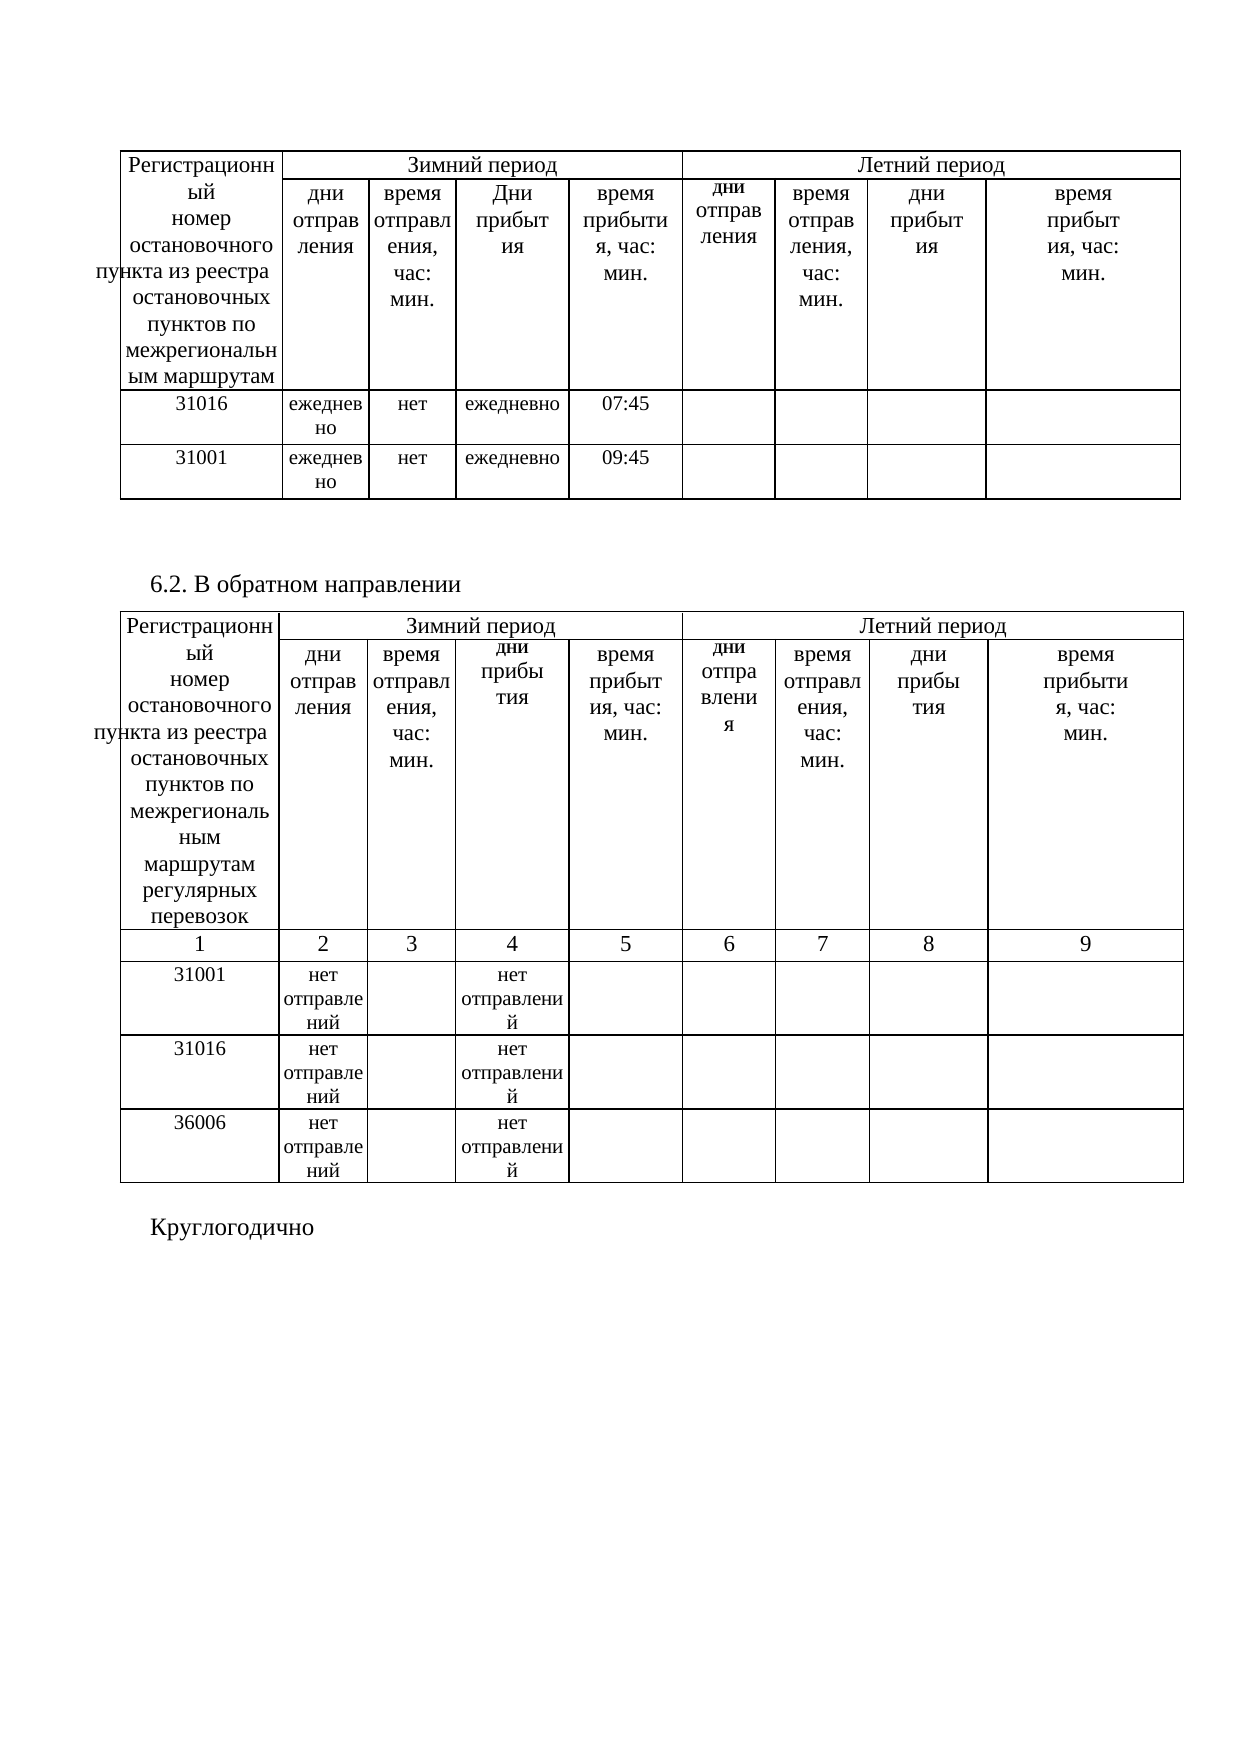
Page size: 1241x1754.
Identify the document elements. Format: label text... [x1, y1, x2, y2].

table_cell нет отправлений [280, 1110, 367, 1182]
table_cell 31016 [121, 391, 282, 444]
table_cell время прибыти я, час: мин. [570, 180, 682, 389]
table_cell [987, 391, 1180, 444]
table_cell 9 [989, 930, 1183, 961]
table_cell 31001 [121, 445, 282, 498]
table_cell 36006 [121, 1110, 278, 1182]
table_cell [683, 445, 774, 498]
table_cell нет отправлений [456, 1110, 568, 1182]
table_cell [776, 1110, 869, 1182]
table_cell [870, 1110, 987, 1182]
table_cell [868, 391, 985, 444]
table_cell время прибыт ия, час: мин. [987, 180, 1180, 389]
table_cell 6 [683, 930, 775, 961]
table_cell ежедневно [283, 445, 368, 498]
table_cell время отправл ения, час: мин. [370, 180, 455, 389]
table_cell дни прибыт ия [868, 180, 985, 389]
table_cell [683, 962, 775, 1034]
table_header Летний период [683, 152, 1180, 178]
table_header Зимний период [280, 612, 682, 639]
text Круглогодично [150, 1212, 1090, 1241]
table_cell время прибыти я, час: мин. [989, 640, 1183, 929]
table_cell 31001 [121, 962, 278, 1034]
table_cell [776, 1036, 869, 1108]
table_cell нет отправлений [456, 1036, 568, 1108]
table_cell дни отправ ления [283, 180, 368, 389]
table_cell нет [370, 391, 455, 444]
table_cell ежедневно [457, 391, 568, 444]
table_cell [368, 1036, 455, 1108]
table_cell время отправл ения, час: мин. [368, 640, 455, 929]
text 6.2. В обратном направлении [150, 569, 1090, 598]
table_header Регистрационный номер остановочного пункта из реестра остановочных пунктов по межрегиональным маршрутам регулярных перевозок [121, 612, 279, 929]
table_cell [368, 1110, 455, 1182]
table_cell [683, 1036, 775, 1108]
table_cell время прибыт ия, час: мин. [570, 640, 682, 929]
table_cell 5 [570, 930, 682, 961]
table_cell [987, 445, 1180, 498]
table_cell дни прибы тия [870, 640, 987, 929]
table_cell [989, 962, 1183, 1034]
table_cell ДНИ отпра влени я [683, 640, 775, 929]
table_cell нет [370, 445, 455, 498]
table_cell [368, 962, 455, 1034]
table_cell 4 [456, 930, 568, 961]
table_cell 7 [776, 930, 869, 961]
table_cell нет отправлений [280, 1036, 367, 1108]
table_cell [570, 962, 682, 1034]
table_cell [683, 391, 774, 444]
table_cell [868, 445, 985, 498]
table_cell нет отправлений [280, 962, 367, 1034]
table_cell [570, 1110, 682, 1182]
table_cell время отправ ления, час: мин. [776, 180, 867, 389]
table_cell 09:45 [570, 445, 682, 498]
table_cell [776, 445, 867, 498]
table_cell [776, 391, 867, 444]
table_cell ежедневно [457, 445, 568, 498]
table_cell 3 [368, 930, 455, 961]
table_header Летний период [683, 612, 1183, 639]
table_cell [570, 1036, 682, 1108]
table_cell Дни прибыт ия [457, 180, 568, 389]
table_cell дни отправ ления [280, 640, 367, 929]
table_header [121, 152, 282, 389]
table_header Зимний период [283, 152, 682, 178]
table_cell [870, 962, 987, 1034]
table_cell [870, 1036, 987, 1108]
table_cell [683, 1110, 775, 1182]
table_cell нет отправлений [456, 962, 568, 1034]
table_cell [776, 962, 869, 1034]
table_cell время отправл ения, час: мин. [776, 640, 869, 929]
table_cell 07:45 [570, 391, 682, 444]
table_cell ДНИ отправ ления [683, 180, 774, 389]
table_cell 2 [280, 930, 367, 961]
table_cell 31016 [121, 1036, 278, 1108]
table_cell [989, 1036, 1183, 1108]
table_cell [989, 1110, 1183, 1182]
table_cell ДНИ прибы тия [456, 640, 568, 929]
table_cell 8 [870, 930, 987, 961]
table_cell ежедневно [283, 391, 368, 444]
table_cell 1 [121, 930, 278, 961]
